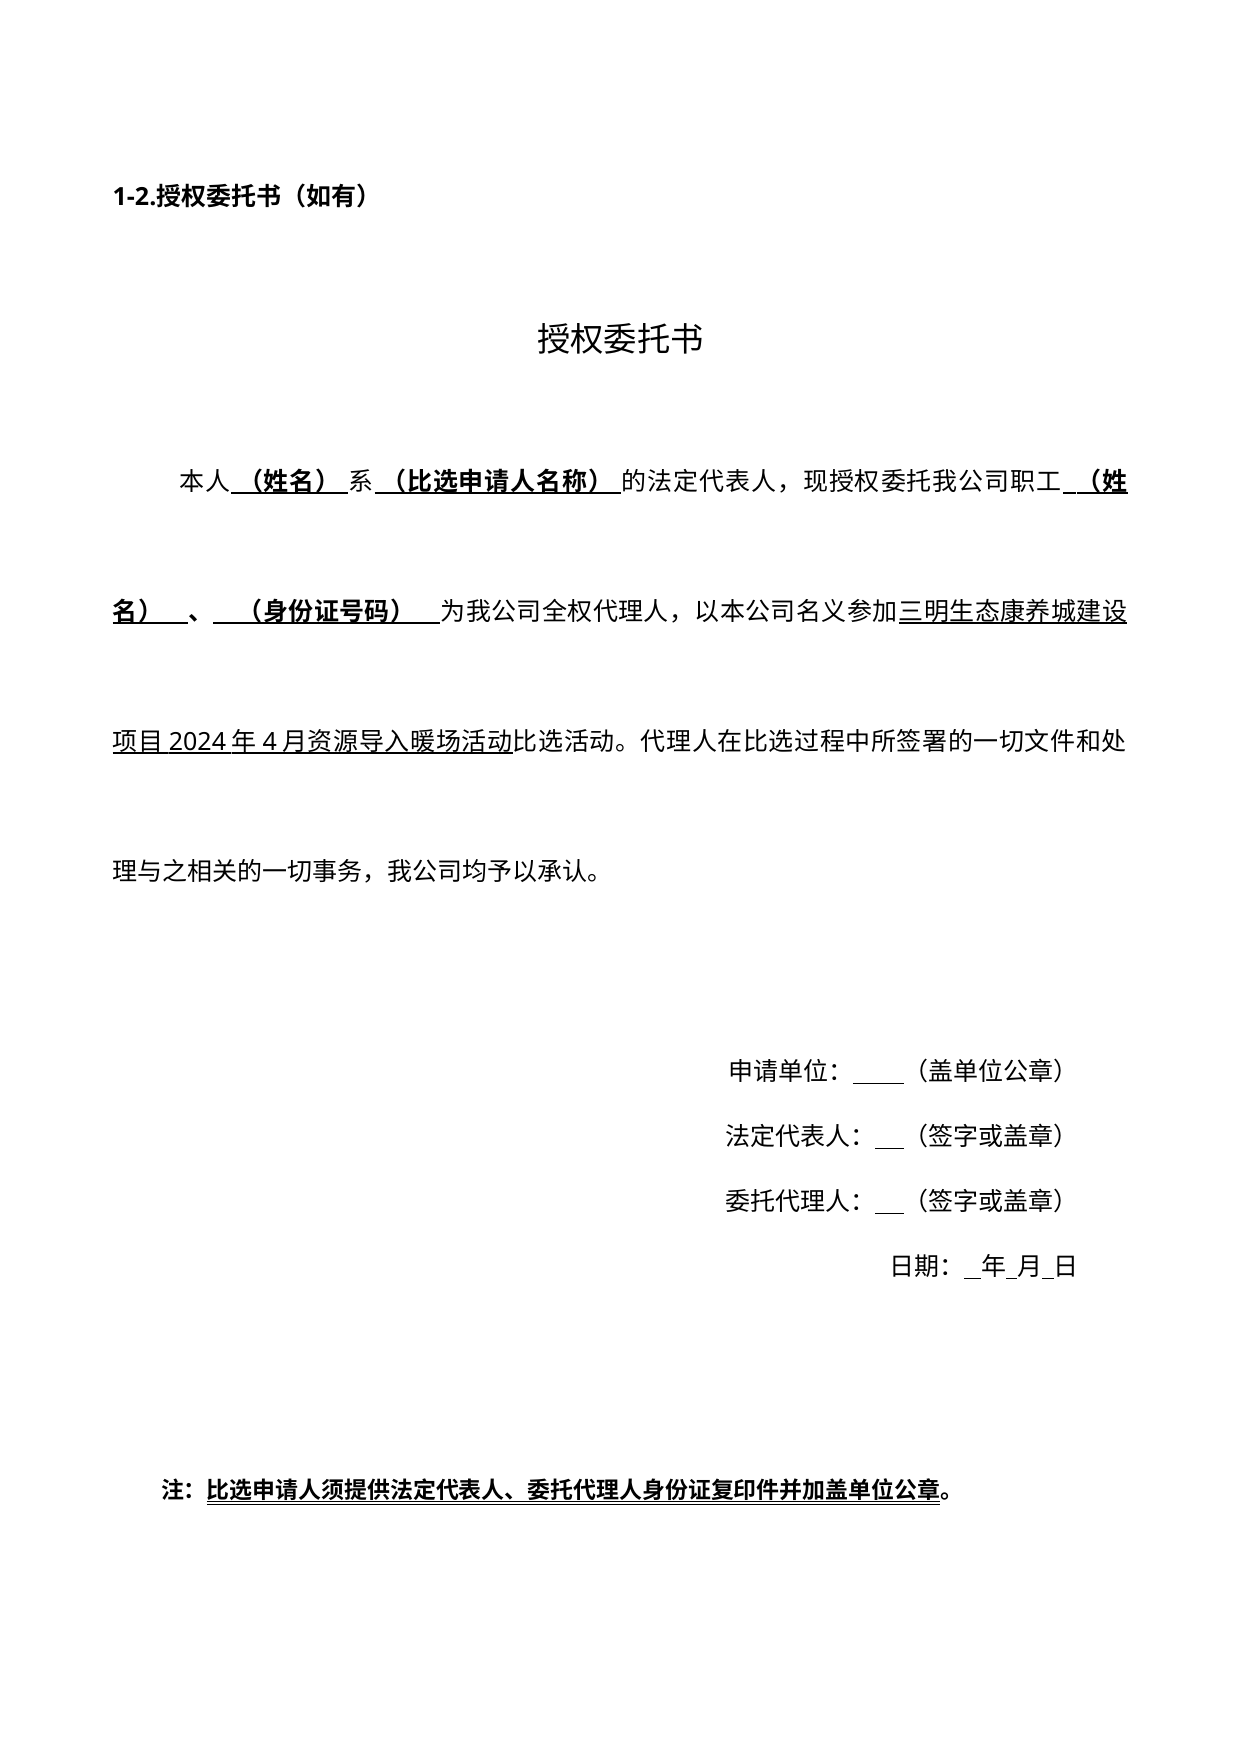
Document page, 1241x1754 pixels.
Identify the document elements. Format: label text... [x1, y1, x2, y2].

text 法定代表人： （签字或盖章） [112, 1102, 1078, 1167]
text 委托代理人： （签字或盖章） [112, 1167, 1078, 1232]
text 本人 （姓名） 系 （比选申请人名称） 的法定代表人，现授权委托我公司职工 （姓名） 、 （身份证号码） 为我公司全权代理人，以本公司名义参加三明生态康养城建设项目2024年4月资源导入暖场活动比选活动。代理人在比选过程中所签署的一切文件和处理与之相关的一切事务，我公司均予以承认。 [112, 447, 1128, 902]
text 日期： 年 月 日 [112, 1232, 1078, 1297]
text 注：比选申请人须提供法定代表人、委托代理人身份证复印件并加盖单位公章。 [119, 1456, 1121, 1521]
text 申请单位： （盖单位公章） [112, 1037, 1078, 1102]
text 授权委托书 [112, 304, 1128, 369]
text 1-2.授权委托书（如有） [112, 162, 1128, 227]
